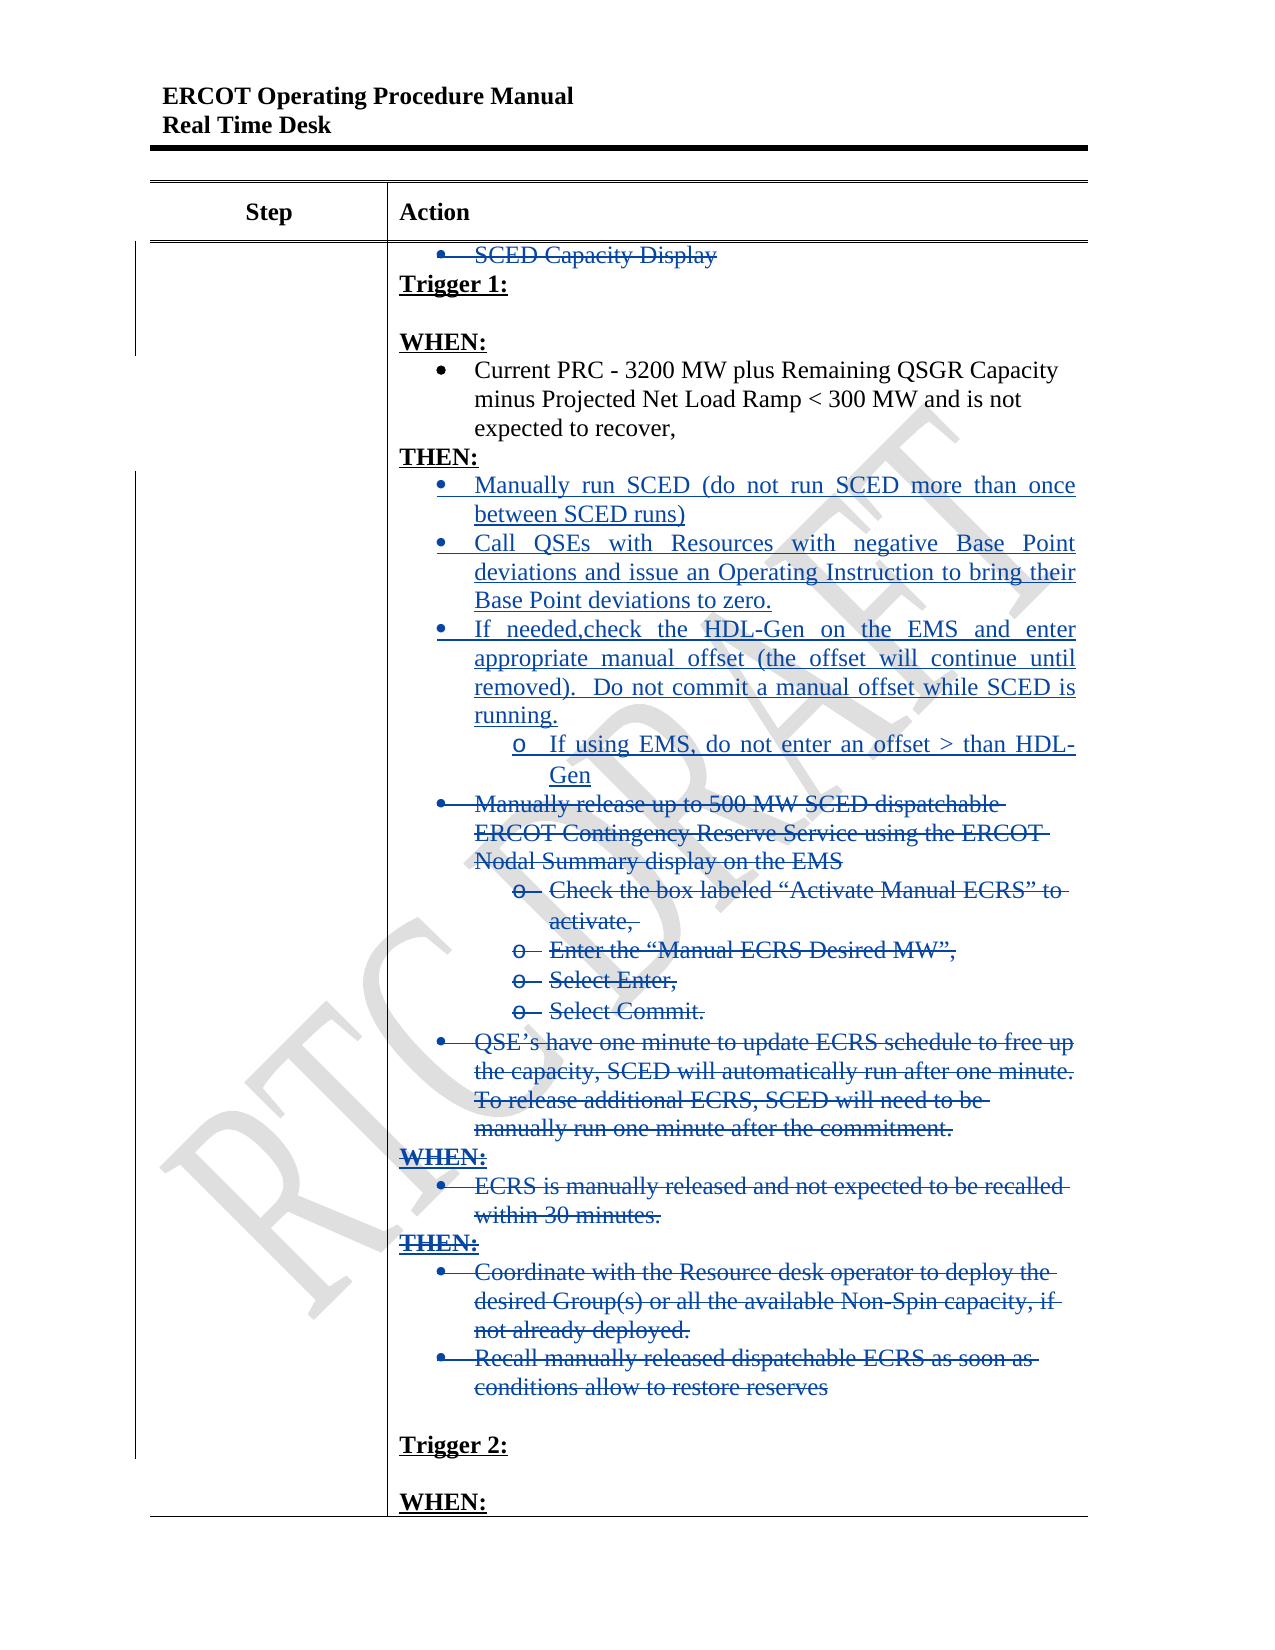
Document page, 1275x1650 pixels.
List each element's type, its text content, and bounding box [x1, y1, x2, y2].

table_header Action [388, 183, 1087, 239]
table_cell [388, 243, 1087, 1516]
table_header Step [150, 183, 387, 239]
table_cell [150, 243, 387, 1516]
